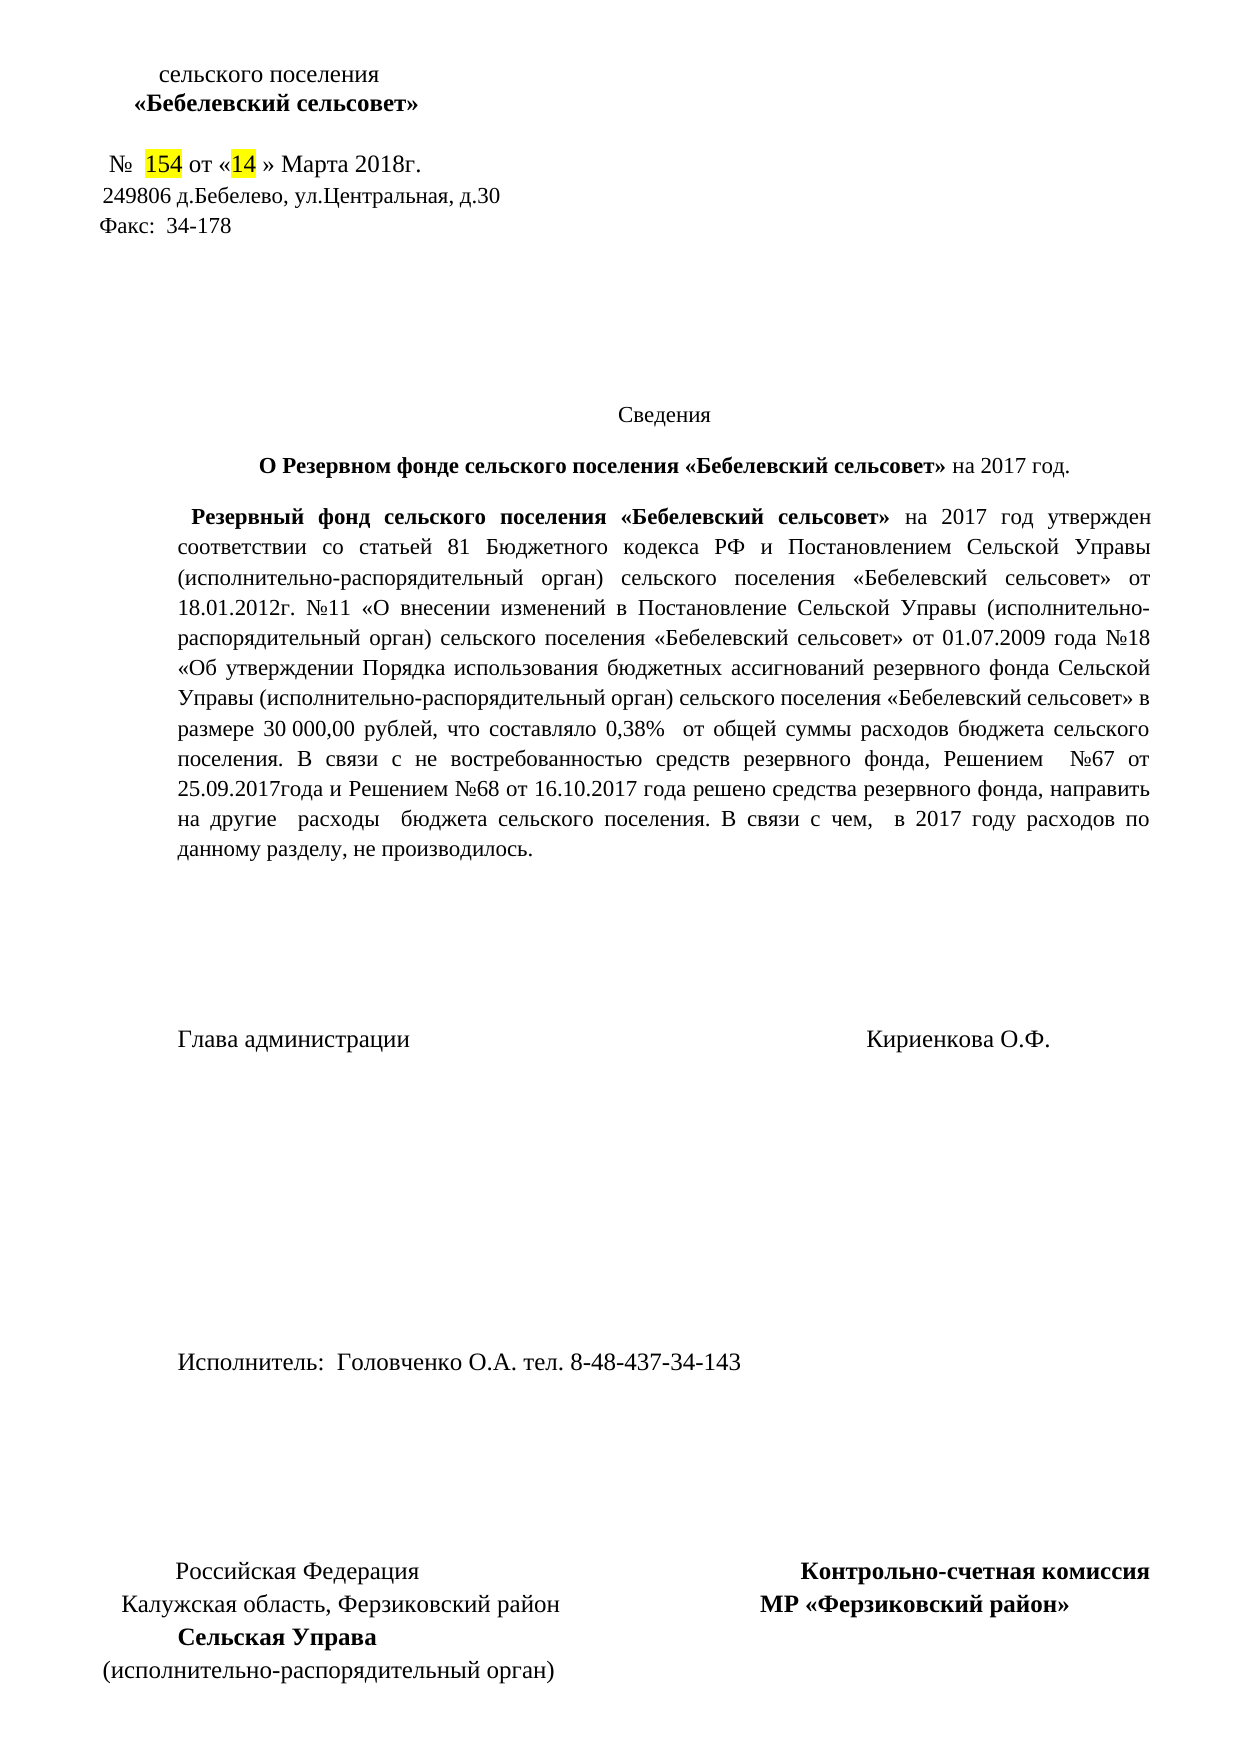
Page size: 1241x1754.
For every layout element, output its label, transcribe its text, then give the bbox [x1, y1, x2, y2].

text Исполнитель: Головченко О.А. тел. 8-48-437-34-143 [177, 1347, 1152, 1376]
text Сельская Управа [177, 1622, 1152, 1651]
text Сведения [177, 401, 1152, 427]
text Глава администрации Кириенкова О.Ф. [177, 1024, 1152, 1053]
text Факс: 34-178 [65, 212, 1152, 238]
text Калужская область, Ферзиковский район МР «Ферзиковский район» [83, 1589, 1152, 1617]
text О Резервном фонде сельского поселения «Бебелевский сельсовет» на 2017 год. [177, 452, 1152, 478]
text сельского поселения [102, 59, 1152, 88]
text Российская Федерация Контрольно-счетная комиссия [65, 1556, 1152, 1584]
text Резервный фонд сельского поселения «Бебелевский сельсовет» на 2017 год утвержден соответствии со статьей 81 Бюджетного кодекса РФ и Постановлением Сельской Управы (исполнительно-распорядительный орган) сельского поселения «Бебелевский сельсовет» от 18.01.2012г. №11 «О внесении изменений в Постановление Сельской Управы (исполнительно-распорядительный орган) сельского поселения «Бебелевский сельсовет» от 01.07.2009 года №18 «Об утверждении Порядка использования бюджетных ассигнований резервного фонда Сельской Управы (исполнительно-распорядительный орган) сельского поселения «Бебелевский сельсовет» в размере 30 000,00 рублей, что составляло 0,38% от общей суммы расходов бюджета сельского поселения. В связи с не востребованностью средств резервного фонда, Решением №67 от 25.09.2017года и Решением №68 от 16.10.2017 года решено средства резервного фонда, направить на другие расходы бюджета сельского поселения. В связи с чем, в 2017 году расходов по данному разделу, не производилось. [177, 503, 1152, 862]
text (исполнительно-распорядительный орган) [102, 1655, 1152, 1683]
text № 154 от «14 » Марта 2018г. [256, 149, 1152, 178]
text 249806 д.Бебелево, ул.Центральная, д.30 [102, 182, 1152, 208]
text «Бебелевский сельсовет» [102, 88, 1152, 117]
